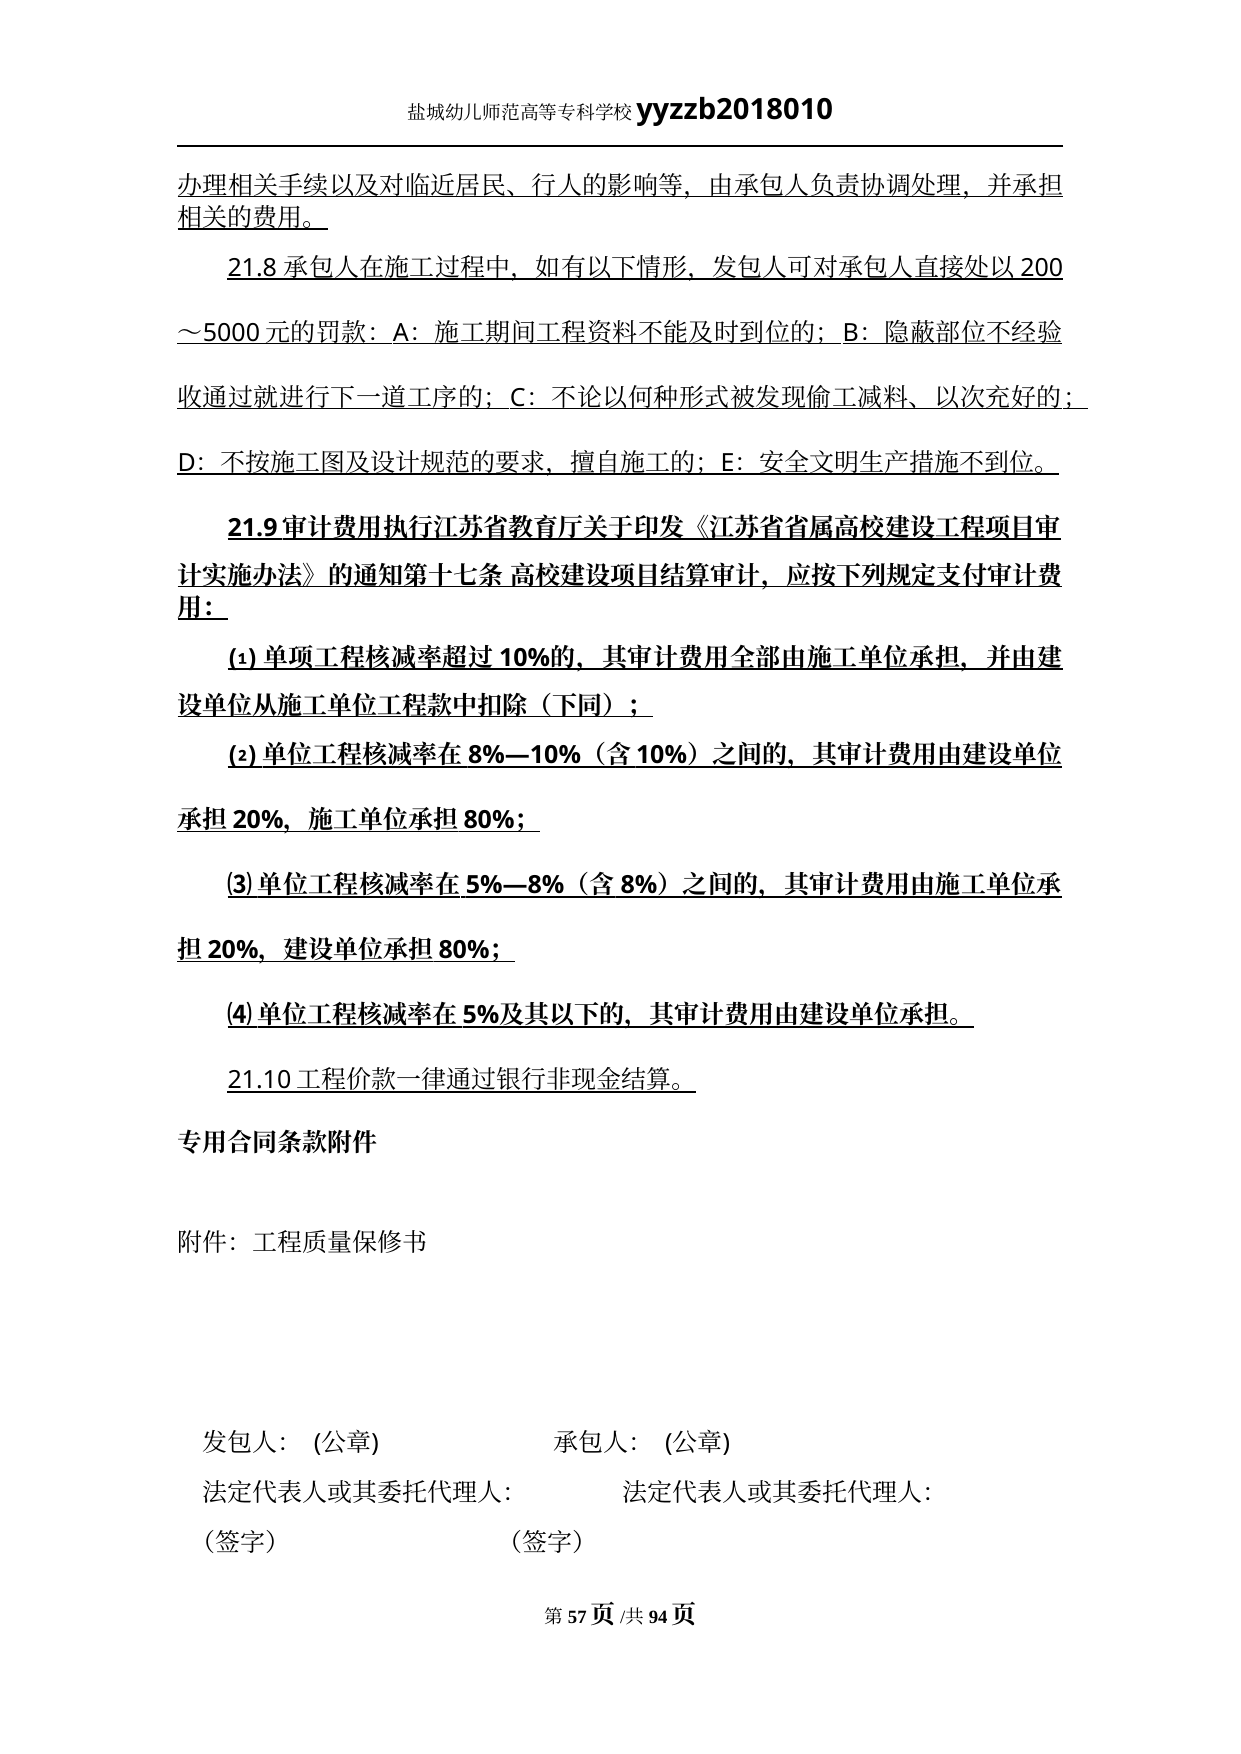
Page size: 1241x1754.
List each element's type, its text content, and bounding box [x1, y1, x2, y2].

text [177, 169, 1063, 196]
text ⑵单位工程核减率在8%—10%（含10%）之间的，其审计费用由建设单位承担20%，施工单位承担80%； [177, 722, 1063, 852]
text ⑶单位工程核减率在5%—8%（含8%）之间的，其审计费用由施工单位承担20%，建设单位承担80%； [177, 852, 1063, 982]
text ⑴单项工程核减率超过10%的，其审计费用全部由施工单位承担，并由建设单位从施工单位工程款中扣除（下同）； [177, 624, 1063, 722]
text ⑷单位工程核减率在5%及其以下的，其审计费用由建设单位承担。 [177, 982, 1063, 1047]
text 21.8 承包人在施工过程中，如有以下情形，发包人可对承包人直接处以200～5000元的罚款：A：施工期间工程资料不能及时到位的；B：隐蔽部位不经验收通过就进行下一道工序的；C：不论以何种形式被发现偷工减料、以次充好的；D：不按施工图及设计规范的要求，擅自施工的；E：安全文明生产措施不到位。 [177, 409, 1063, 494]
text 21.8 承包人在施工过程中，如有以下情形，发包人可对承包人直接处以200～5000元的罚款：A：施工期间工程资料不能及时到位的；B：隐蔽部位不经验收通过就进行下一道工序的；C：不论以何种形式被发现偷工减料、以次充好的；D：不按施工图及设计规范的要求，擅自施工的；E：安全文明生产措施不到位。 [177, 234, 1063, 408]
text 21.10工程价款一律通过银行非现金结算。 [177, 1047, 1063, 1112]
text 发包人： (公章) 承包人： (公章) [177, 1412, 1063, 1462]
text 法定代表人或其委托代理人： 法定代表人或其委托代理人： [177, 1462, 1063, 1512]
text 专用合同条款附件 [177, 1112, 1063, 1162]
text 附件：工程质量保修书 [177, 1212, 1063, 1262]
text （签字） （签字） [177, 1512, 1063, 1562]
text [177, 197, 1063, 234]
text 21.9审计费用执行江苏省教育厅关于印发《江苏省省属高校建设工程项目审计实施办法》的通知第十七条 高校建设项目结算审计，应按下列规定支付审计费用： [177, 494, 1063, 624]
